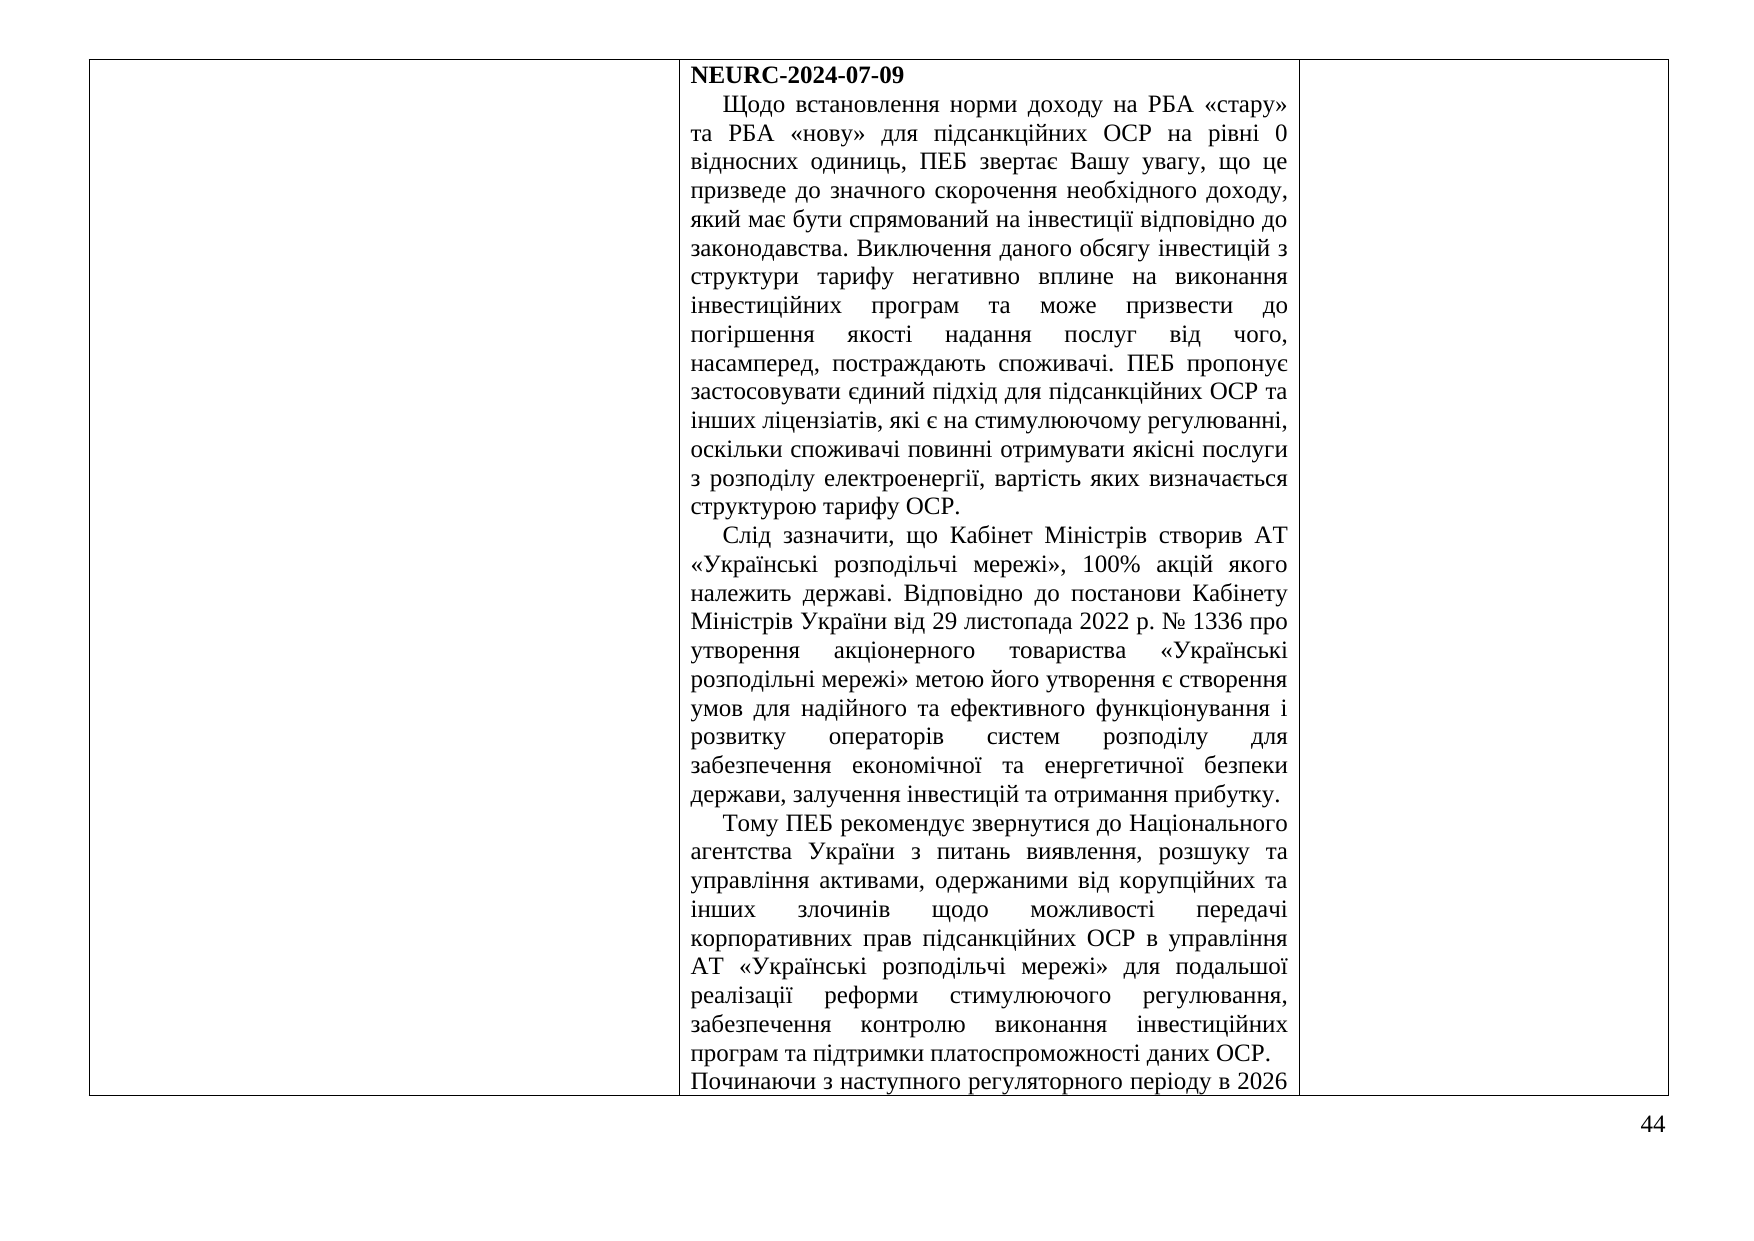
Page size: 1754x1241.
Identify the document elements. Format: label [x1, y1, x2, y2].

table_cell [1300, 60, 1668, 1095]
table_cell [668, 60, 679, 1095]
table_cell [680, 60, 1299, 1095]
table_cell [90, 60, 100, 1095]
